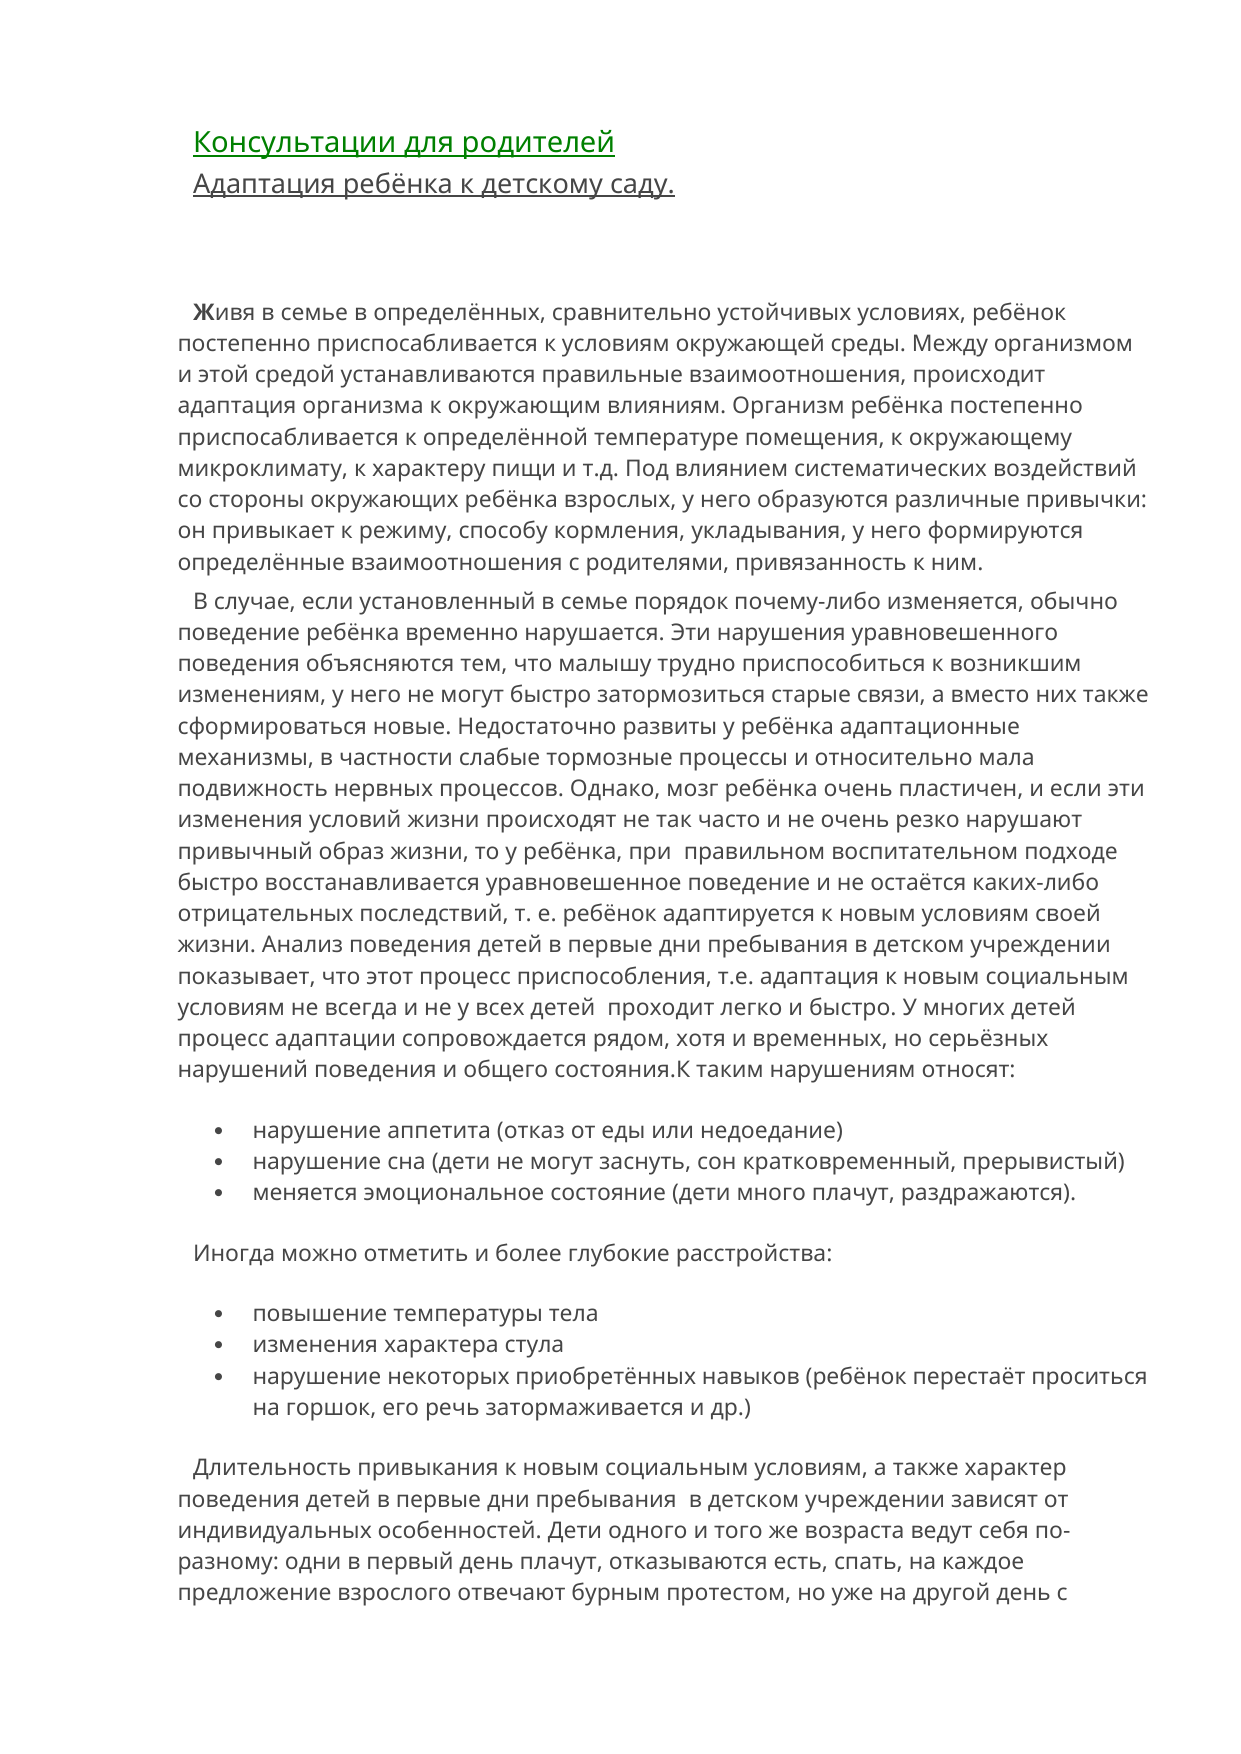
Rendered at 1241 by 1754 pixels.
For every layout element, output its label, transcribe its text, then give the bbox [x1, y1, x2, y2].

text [177, 1451, 1152, 1608]
text Консультации для родителей [193, 121, 1136, 161]
list изменения характера стула [215, 1328, 1152, 1360]
list нарушение некоторых приобретённых навыков (ребёнок перестаёт проситься на горшок, его речь затормаживается и др.) [215, 1360, 1152, 1422]
text В случае, если установленный в семье порядок почему-либо изменяется, обычно поведение ребёнка временно нарушается. Эти нарушения уравновешенного поведения объясняются тем, что малышу трудно приспособиться к возникшим изменениям, у него не могут быстро затормозиться старые связи, а вместо них также сформироваться новые. Недостаточно развиты у ребёнка адаптационные механизмы, в частности слабые тормозные процессы и относительно мала подвижность нервных процессов. Однако, мозг ребёнка очень пластичен, и если эти изменения условий жизни происходят не так часто и не очень резко нарушают привычный образ жизни, то у ребёнка, при правильном воспитательном подходе быстро восстанавливается уравновешенное поведение и не остаётся каких-либо отрицательных последствий, т. е. ребёнок адаптируется к новым условиям своей жизни. Анализ поведения детей в первые дни пребывания в детском учреждении показывает, что этот процесс приспособления, т.е. адаптация к новым социальным условиям не всегда и не у всех детей проходит легко и быстро. У многих детей процесс адаптации сопровождается рядом, хотя и временных, но серьёзных нарушений поведения и общего состояния.К таким нарушениям относят: [177, 585, 1152, 1085]
text Живя в семье в определённых, сравнительно устойчивых условиях, ребёнок постепенно приспосабливается к условиям окружающей среды. Между организмом и этой средой устанавливаются правильные взаимоотношения, происходит адаптация организма к окружающим влияниям. Организм ребёнка постепенно приспосабливается к определённой температуре помещения, к окружающему микроклимату, к характеру пищи и т.д. Под влиянием систематических воздействий со стороны окружающих ребёнка взрослых, у него образуются различные привычки: он привыкает к режиму, способу кормления, укладывания, у него формируются определённые взаимоотношения с родителями, привязанность к ним. [177, 296, 1152, 577]
text Адаптация ребёнка к детскому саду. [193, 164, 1136, 201]
list нарушение сна (дети не могут заснуть, сон кратковременный, прерывистый) [215, 1145, 1152, 1176]
list повышение температуры тела [215, 1297, 1152, 1328]
text Иногда можно отметить и более глубокие расстройства: [177, 1237, 1152, 1268]
list нарушение аппетита (отказ от еды или недоедание) [215, 1114, 1152, 1145]
list меняется эмоциональное состояние (дети много плачут, раздражаются). [215, 1176, 1152, 1208]
